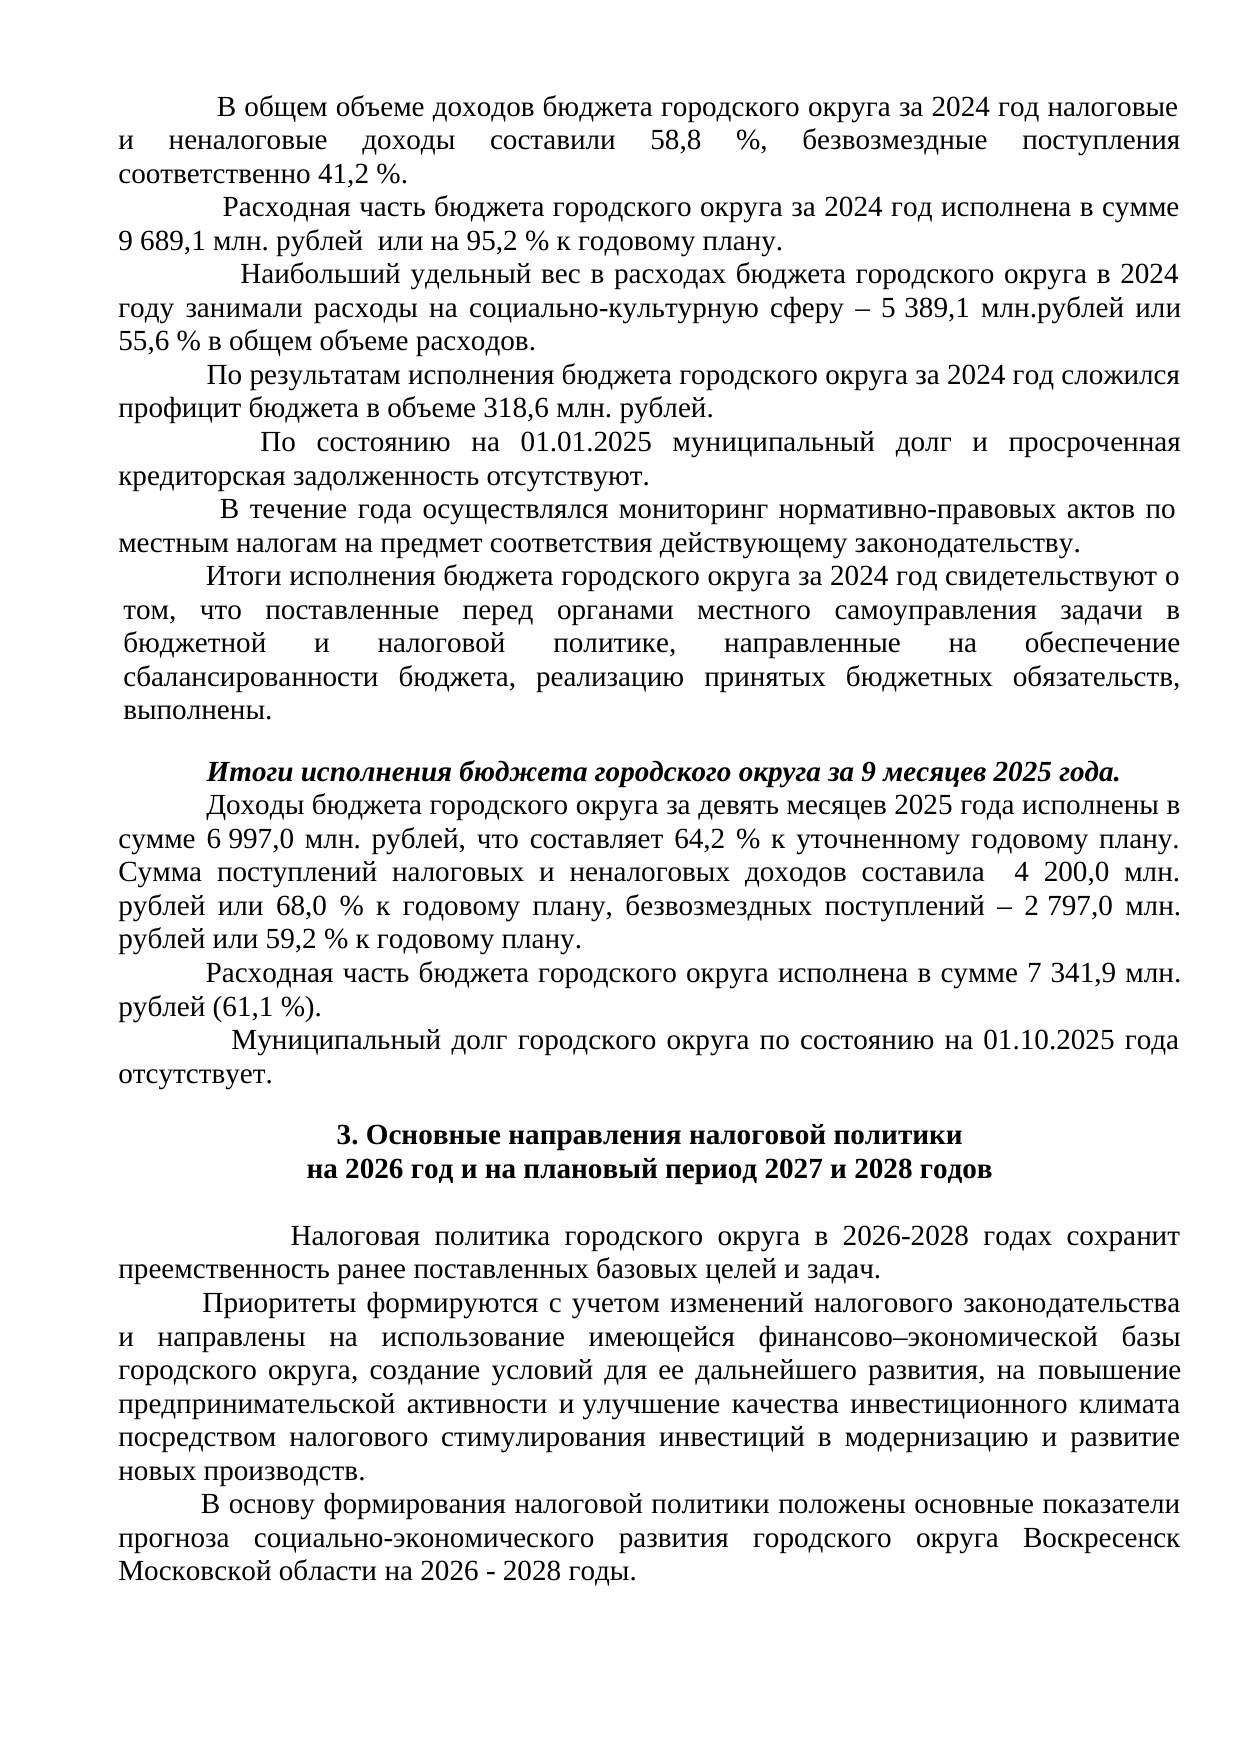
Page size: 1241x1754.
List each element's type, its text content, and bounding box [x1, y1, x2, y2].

text Итоги исполнения бюджета городского округа за 9 месяцев 2025 года. [118, 754, 1181, 787]
text Муниципальный долг городского округа по состоянию на 01.10.2025 года отсутствует. [118, 1022, 1181, 1089]
text Налоговая политика городского округа в 2026-2028 годах сохранит преемственность ранее поставленных базовых целей и задач. [118, 1218, 1181, 1285]
text Доходы бюджета городского округа за девять месяцев 2025 года исполнены в сумме 6 997,0 млн. рублей, что составляет 64,2 % к уточненному годовому плану. Сумма поступлений налоговых и неналоговых доходов составила 4 200,0 млн. рублей или 68,0 % к годовому плану, безвозмездных поступлений – 2 797,0 млн. рублей или 59,2 % к годовому плану. [118, 787, 1181, 955]
text По состоянию на 01.01.2025 муниципальный долг и просроченная кредиторская задолженность отсутствуют. [118, 424, 1181, 491]
text Приоритеты формируются с учетом изменений налогового законодательства и направлены на использование имеющейся финансово–экономической базы городского округа, создание условий для ее дальнейшего развития, на повышение предпринимательской активности и улучшение качества инвестиционного климата посредством налогового стимулирования инвестиций в модернизацию и развитие новых производств. [118, 1285, 1181, 1486]
text Итоги исполнения бюджета городского округа за 2024 год свидетельствуют о том, что поставленные перед органами местного самоуправления задачи в бюджетной и налоговой политике, направленные на обеспечение сбалансированности бюджета, реализацию принятых бюджетных обязательств, выполнены. [123, 558, 1181, 726]
text В общем объеме доходов бюджета городского округа за 2024 год налоговые и неналоговые доходы составили 58,8 %, безвозмездные поступления соответственно 41,2 %. [118, 89, 1181, 189]
text Наибольший удельный вес в расходах бюджета городского округа в 2024 году занимали расходы на социально-культурную сферу – 5 389,1 млн.рублей или 55,6 % в общем объеме расходов. [103, 256, 1181, 357]
text на 2026 год и на плановый период 2027 и 2028 годов [118, 1151, 1181, 1184]
text Расходная часть бюджета городского округа за 2024 год исполнена в сумме 9 689,1 млн. рублей или на 95,2 % к годовому плану. [103, 189, 1181, 256]
text По результатам исполнения бюджета городского округа за 2024 год сложился профицит бюджета в объеме 318,6 млн. рублей. [118, 357, 1181, 424]
text Расходная часть бюджета городского округа исполнена в сумме 7 341,9 млн. рублей (61,1 %). [118, 955, 1181, 1022]
text 3. Основные направления налоговой политики [118, 1117, 1181, 1151]
text В течение года осуществлялся мониторинг нормативно-правовых актов по местным налогам на предмет соответствия действующему законодательству. [118, 491, 1178, 558]
text В основу формирования налоговой политики положены основные показатели прогноза социально-экономического развития городского округа Воскресенск Московской области на 2026 - 2028 годы. [118, 1486, 1181, 1587]
